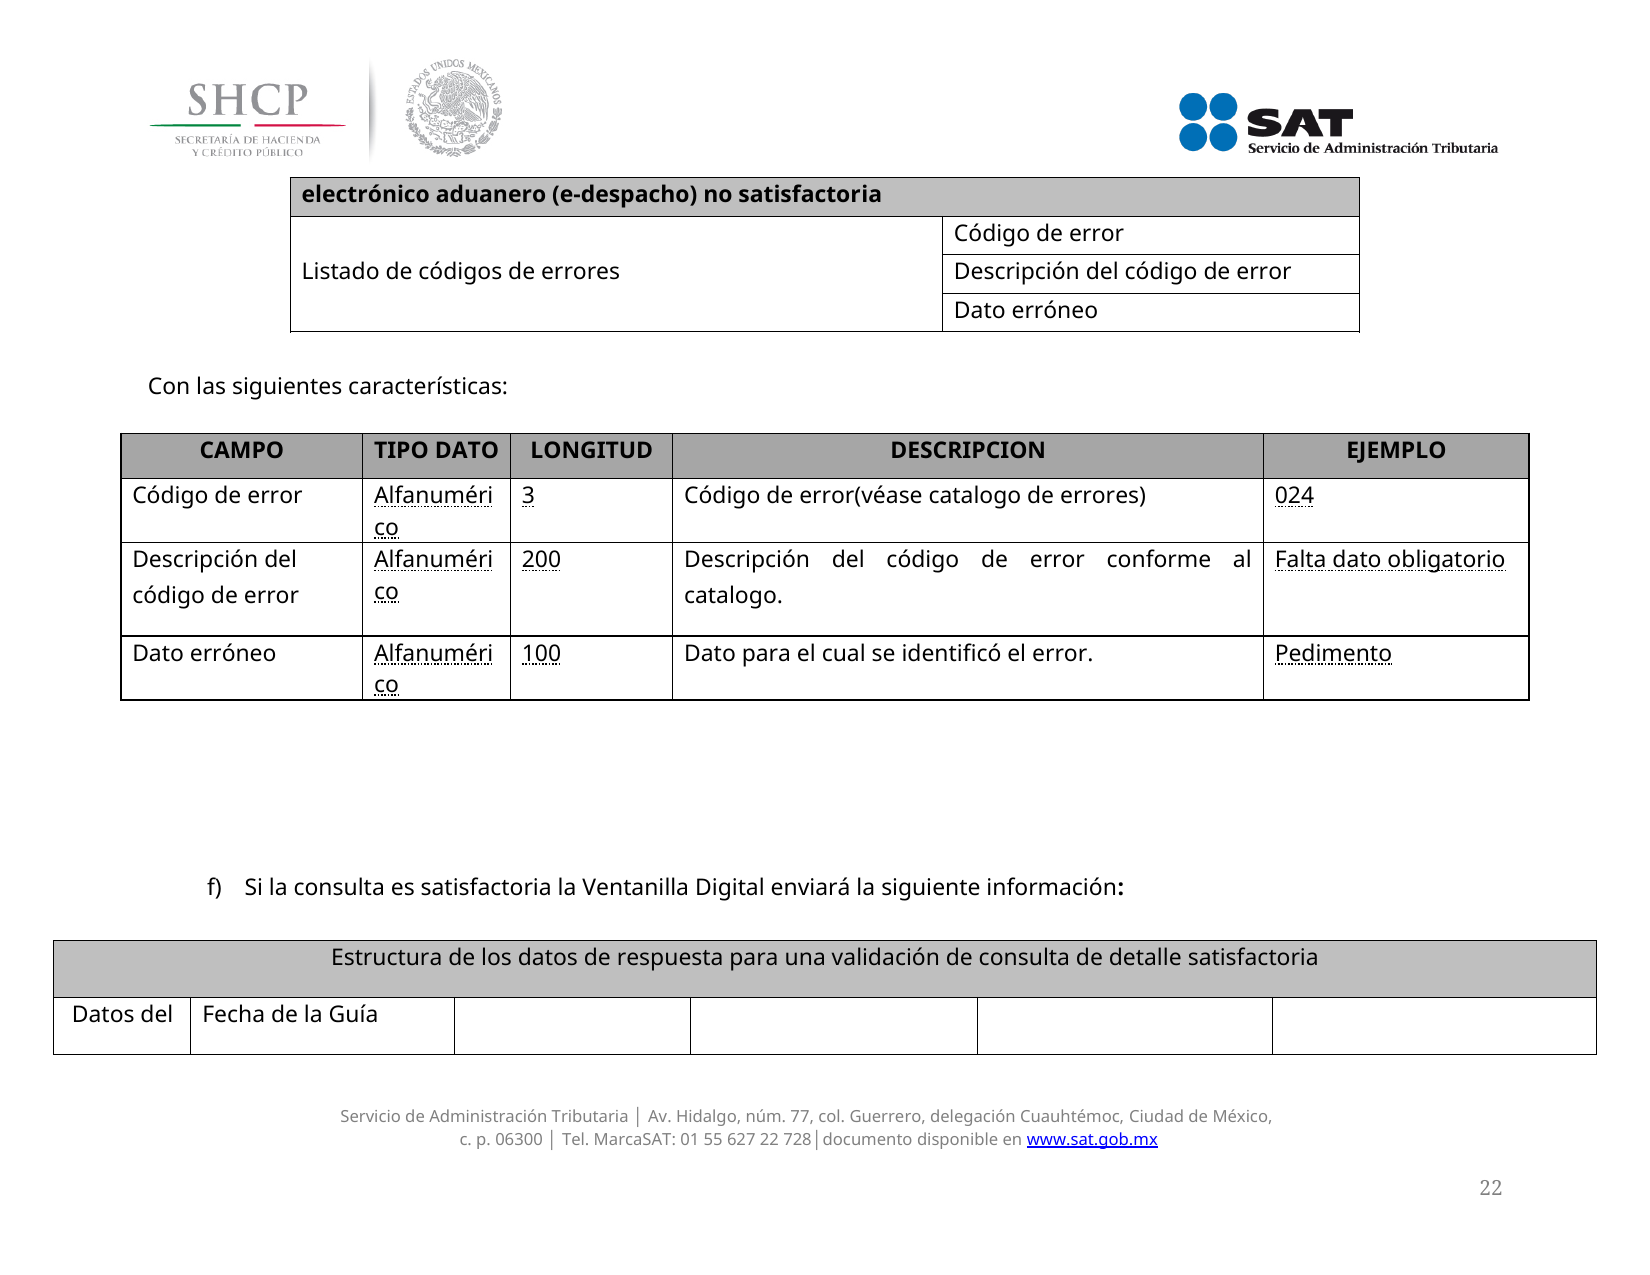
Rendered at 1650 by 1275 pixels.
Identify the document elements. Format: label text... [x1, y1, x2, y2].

table_cell 200 [511, 543, 672, 635]
table_header LONGITUD [511, 434, 672, 478]
table_cell [455, 998, 690, 1054]
table_cell Código de error(véase catalogo de errores) [673, 479, 1263, 542]
table_cell Descripción del código de error [943, 255, 1359, 293]
table_cell 3 [511, 479, 672, 542]
table_header Estructura de los datos de respuesta para una validación de consulta de detalle satisfactoria [54, 941, 1596, 997]
table_cell Falta dato obligatorio [1264, 543, 1528, 635]
table_cell Dato erróneo [943, 294, 1359, 331]
table_cell Código de error [943, 217, 1359, 254]
table_cell Alfanumérico [363, 479, 510, 542]
table_cell [1273, 998, 1596, 1054]
table_header TIPO DATO [363, 434, 510, 478]
table_cell [691, 998, 977, 1054]
table_cell Descripción del código de error [122, 543, 362, 635]
table_header EJEMPLO [1264, 434, 1528, 478]
table_cell Alfanumérico [363, 637, 510, 699]
table_cell [978, 998, 1272, 1054]
table_cell Fecha de la Guía [191, 998, 454, 1054]
table_cell Código de error [122, 479, 362, 542]
table_cell Listado de códigos de errores [291, 217, 942, 331]
table_cell 024 [1264, 479, 1528, 542]
table_cell 100 [511, 637, 672, 699]
table_cell Alfanumérico [363, 543, 510, 635]
table_cell Pedimento [1264, 637, 1528, 699]
text Con las siguientes características: [148, 370, 1502, 401]
table_header Estructura de los datos de respuesta para una validación de presentación de despacho electrónico aduanero (e-despacho) no satisfactoria [291, 178, 1359, 216]
picture [1178, 79, 1500, 167]
table_cell Datos del Manifiesto [54, 998, 190, 1054]
list Si la consulta es satisfactoria la Ventanilla Digital enviará la siguiente información: [207, 871, 1502, 902]
table_header CAMPO [122, 434, 362, 478]
table_header DESCRIPCION [673, 434, 1263, 478]
table_cell Dato para el cual se identificó el error. [673, 637, 1263, 699]
table_cell Descripción del código de error conforme al catalogo. [673, 543, 1263, 635]
picture [147, 50, 503, 173]
table_cell Dato erróneo [122, 637, 362, 699]
